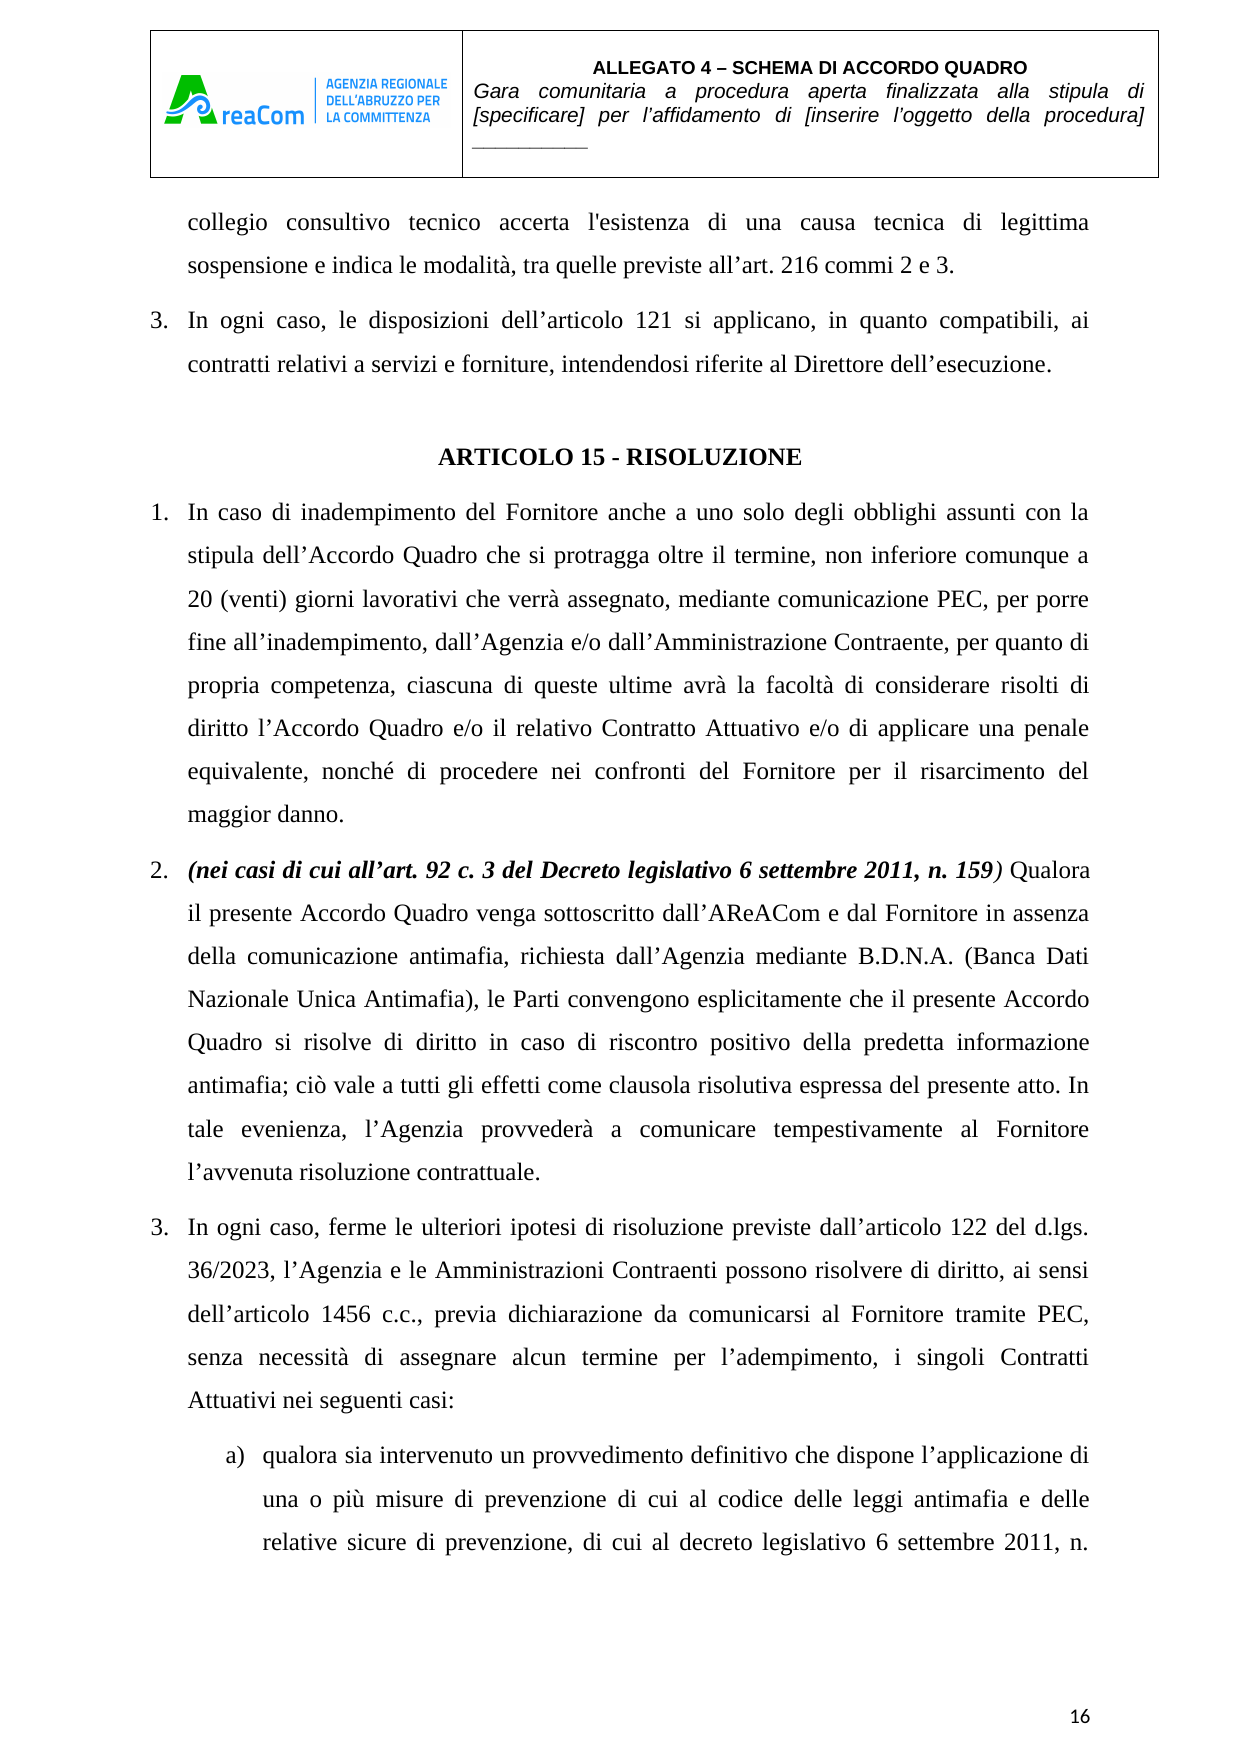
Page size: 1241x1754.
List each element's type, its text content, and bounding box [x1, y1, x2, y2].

picture [161, 72, 451, 128]
list (nei casi di cui all’art. 92 c. 3 del Decreto legislativo 6 settembre 2011, n. 159) Qualora il presente Accordo Quadro venga sottoscritto dall’AReACom e dal Fornitore in assenza della comunicazione antimafia, richiesta dall’Agenzia mediante B.D.N.A. (Banca Dati Nazionale Unica Antimafia), le Parti convengono esplicitamente che il presente Accordo Quadro si risolve di diritto in caso di riscontro positivo della predetta informazione antimafia; ciò vale a tutti gli effetti come clausola risolutiva espressa del presente atto. In tale evenienza, l’Agenzia provvederà a comunicare tempestivamente al Fornitore l’avvenuta risoluzione contrattuale. [150, 855, 1090, 1186]
subtitle ARTICOLO 15 - RISOLUZIONE [150, 442, 1090, 471]
list In ogni caso, le disposizioni dell’articolo 121 si applicano, in quanto compatibili, ai contratti relativi a servizi e forniture, intendendosi riferite al Direttore dell’esecuzione. [150, 306, 1090, 377]
list In caso di inadempimento del Fornitore anche a uno solo degli obblighi assunti con la stipula dell’Accordo Quadro che si protragga oltre il termine, non inferiore comunque a 20 (venti) giorni lavorativi che verrà assegnato, mediante comunicazione PEC, per porre fine all’inadempimento, dall’Agenzia e/o dall’Amministrazione Contraente, per quanto di propria competenza, ciascuna di queste ultime avrà la facoltà di considerare risolti di diritto l’Accordo Quadro e/o il relativo Contratto Attuativo e/o di applicare una penale equivalente, nonché di procedere nei confronti del Fornitore per il risarcimento del maggior danno. [150, 497, 1090, 828]
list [225, 1441, 1090, 1556]
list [150, 207, 1090, 279]
list In ogni caso, ferme le ulteriori ipotesi di risoluzione previste dall’articolo 122 del d.lgs. 36/2023, l’Agenzia e le Amministrazioni Contraenti possono risolvere di diritto, ai sensi dell’articolo 1456 c.c., previa dichiarazione da comunicarsi al Fornitore tramite PEC, senza necessità di assegnare alcun termine per l’adempimento, i singoli Contratti Attuativi nei seguenti casi: [150, 1212, 1090, 1414]
